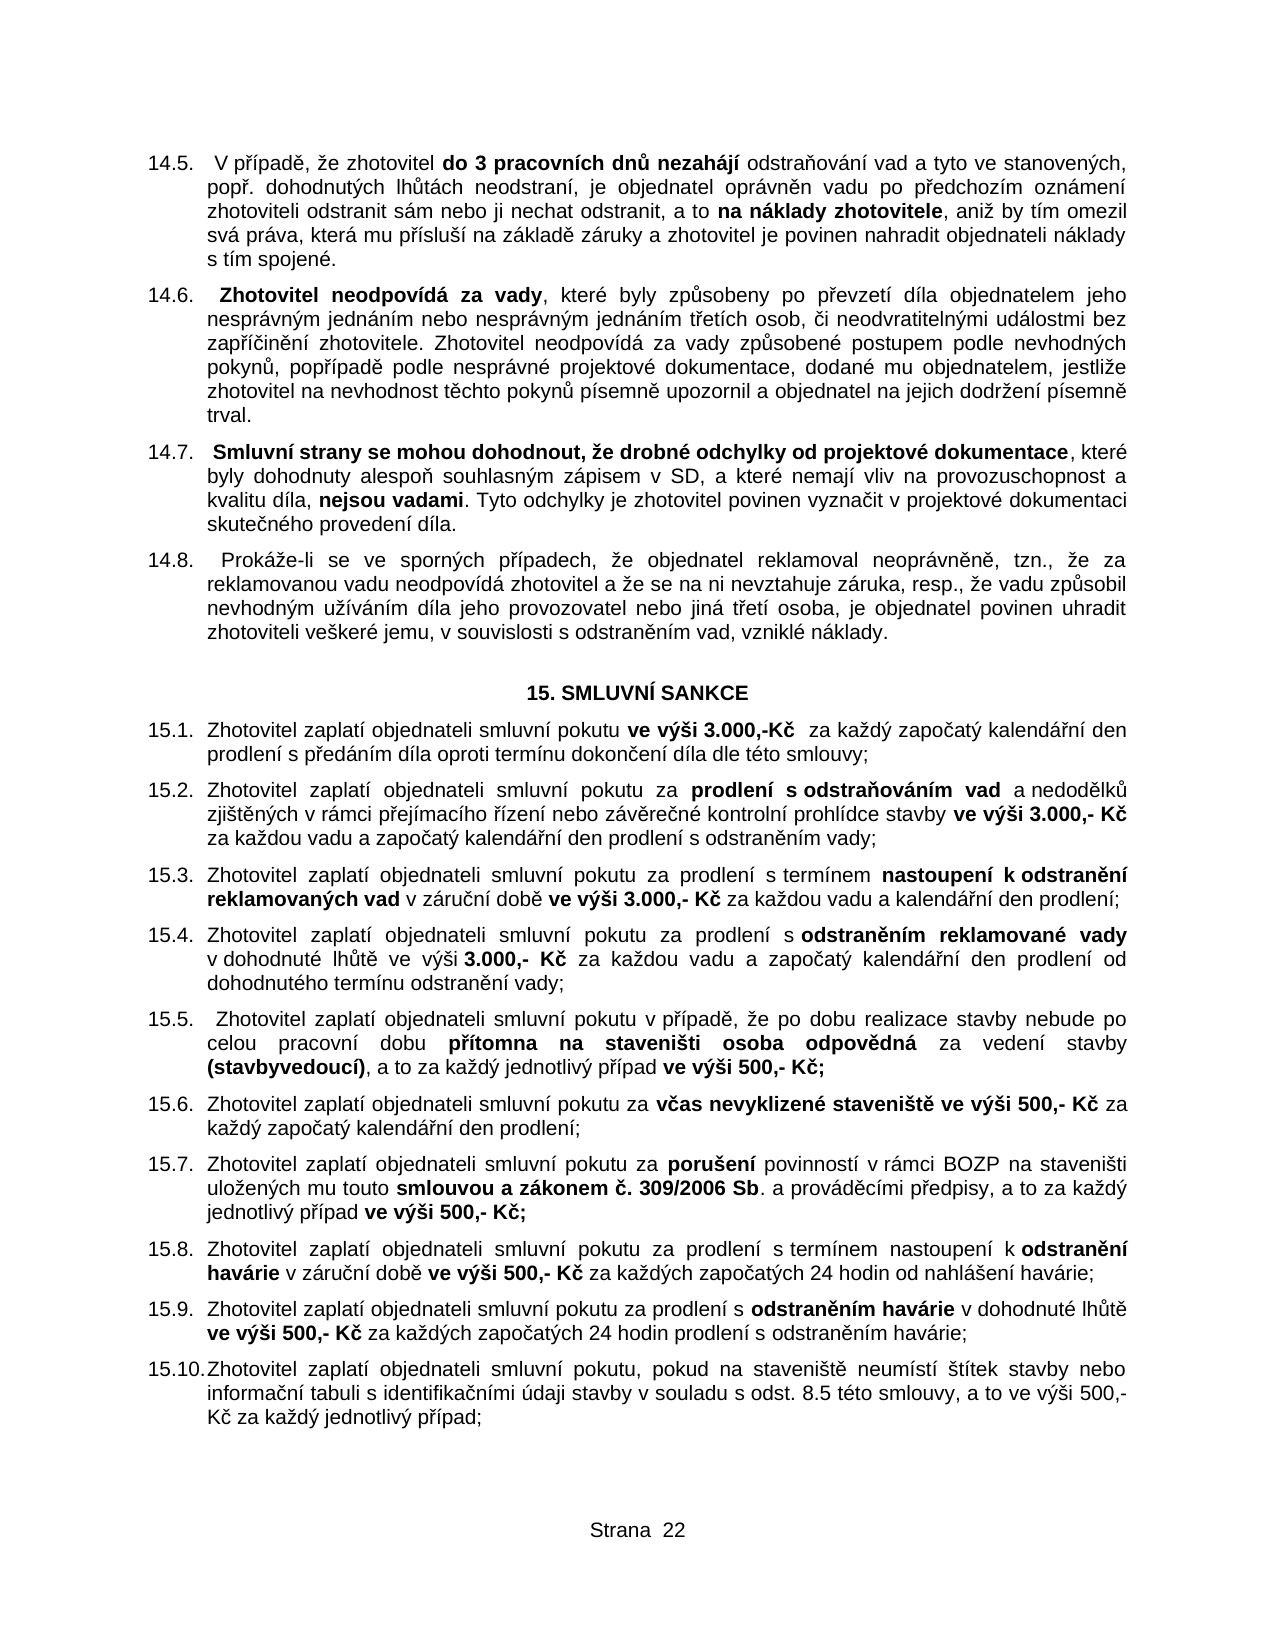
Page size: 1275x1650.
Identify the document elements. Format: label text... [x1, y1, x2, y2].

text Zhotovitel neodpovídá za vady, které byly způsobeny po převzetí díla objednatelem jeho nesprávným jednáním nebo nesprávným jednáním třetích osob, či neodvratitelnými událostmi bez zapříčinění zhotovitele. Zhotovitel neodpovídá za vady způsobené postupem podle nevhodných pokynů, popřípadě podle nesprávné projektové dokumentace, dodané mu objednatelem, jestliže zhotovitel na nevhodnost těchto pokynů písemně upozornil a objednatel na jejich dodržení písemně trval. [148, 283, 1127, 427]
text Zhotovitel zaplatí objednateli smluvní pokutu za včas nevyklizené staveniště ve výši 500,- Kč za každý započatý kalendářní den prodlení; [148, 1092, 1127, 1139]
text V případě, že zhotovitel do 3 pracovních dnů nezahájí odstraňování vad a tyto ve stanovených, popř. dohodnutých lhůtách neodstraní, je objednatel oprávněn vadu po předchozím oznámení zhotoviteli odstranit sám nebo ji nechat odstranit, a to na náklady zhotovitele, aniž by tím omezil svá práva, která mu přísluší na základě záruky a zhotovitel je povinen nahradit objednateli náklady s tím spojené. [148, 151, 1127, 271]
text Zhotovitel zaplatí objednateli smluvní pokutu ve výši 3.000,-Kč za každý započatý kalendářní den prodlení s předáním díla oproti termínu dokončení díla dle této smlouvy; [148, 718, 1127, 766]
text Zhotovitel zaplatí objednateli smluvní pokutu v případě, že po dobu realizace stavby nebude po celou pracovní dobu přítomna na staveništi osoba odpovědná za vedení stavby (stavbyvedoucí), a to za každý jednotlivý případ ve výši 500,- Kč; [148, 1007, 1127, 1079]
text Zhotovitel zaplatí objednateli smluvní pokutu za prodlení s termínem nastoupení k odstranění havárie v záruční době ve výši 500,- Kč za každých započatých 24 hodin od nahlášení havárie; [148, 1236, 1127, 1284]
text Zhotovitel zaplatí objednateli smluvní pokutu, pokud na staveniště neumístí štítek stavby nebo informační tabuli s identifikačními údaji stavby v souladu s odst. 8.5 této smlouvy, a to ve výši 500,- Kč za každý jednotlivý případ; [148, 1357, 1127, 1429]
text Zhotovitel zaplatí objednateli smluvní pokutu za prodlení s odstraněním havárie v dohodnuté lhůtě ve výši 500,- Kč za každých započatých 24 hodin prodlení s odstraněním havárie; [148, 1297, 1127, 1345]
text SMLUVNÍ SANKCE [148, 681, 1127, 705]
text Zhotovitel zaplatí objednateli smluvní pokutu za porušení povinností v rámci BOZP na staveništi uložených mu touto smlouvou a zákonem č. 309/2006 Sb. a prováděcími předpisy, a to za každý jednotlivý případ ve výši 500,- Kč; [148, 1152, 1127, 1224]
text Zhotovitel zaplatí objednateli smluvní pokutu za prodlení s odstraňováním vad a nedodělků zjištěných v rámci přejímacího řízení nebo závěrečné kontrolní prohlídce stavby ve výši 3.000,- Kč za každou vadu a započatý kalendářní den prodlení s odstraněním vady; [148, 778, 1127, 850]
text Smluvní strany se mohou dohodnout, že drobné odchylky od projektové dokumentace, které byly dohodnuty alespoň souhlasným zápisem v SD, a které nemají vliv na provozuschopnost a kvalitu díla, nejsou vadami. Tyto odchylky je zhotovitel povinen vyznačit v projektové dokumentaci skutečného provedení díla. [148, 439, 1127, 535]
text Zhotovitel zaplatí objednateli smluvní pokutu za prodlení s odstraněním reklamované vady v dohodnuté lhůtě ve výši 3.000,- Kč za každou vadu a započatý kalendářní den prodlení od dohodnutého termínu odstranění vady; [148, 923, 1127, 995]
text Prokáže-li se ve sporných případech, že objednatel reklamoval neoprávněně, tzn., že za reklamovanou vadu neodpovídá zhotovitel a že se na ni nevztahuje záruka, resp., že vadu způsobil nevhodným užíváním díla jeho provozovatel nebo jiná třetí osoba, je objednatel povinen uhradit zhotoviteli veškeré jemu, v souvislosti s odstraněním vad, vzniklé náklady. [148, 548, 1127, 644]
text Zhotovitel zaplatí objednateli smluvní pokutu za prodlení s termínem nastoupení k odstranění reklamovaných vad v záruční době ve výši 3.000,- Kč za každou vadu a kalendářní den prodlení; [148, 862, 1127, 910]
